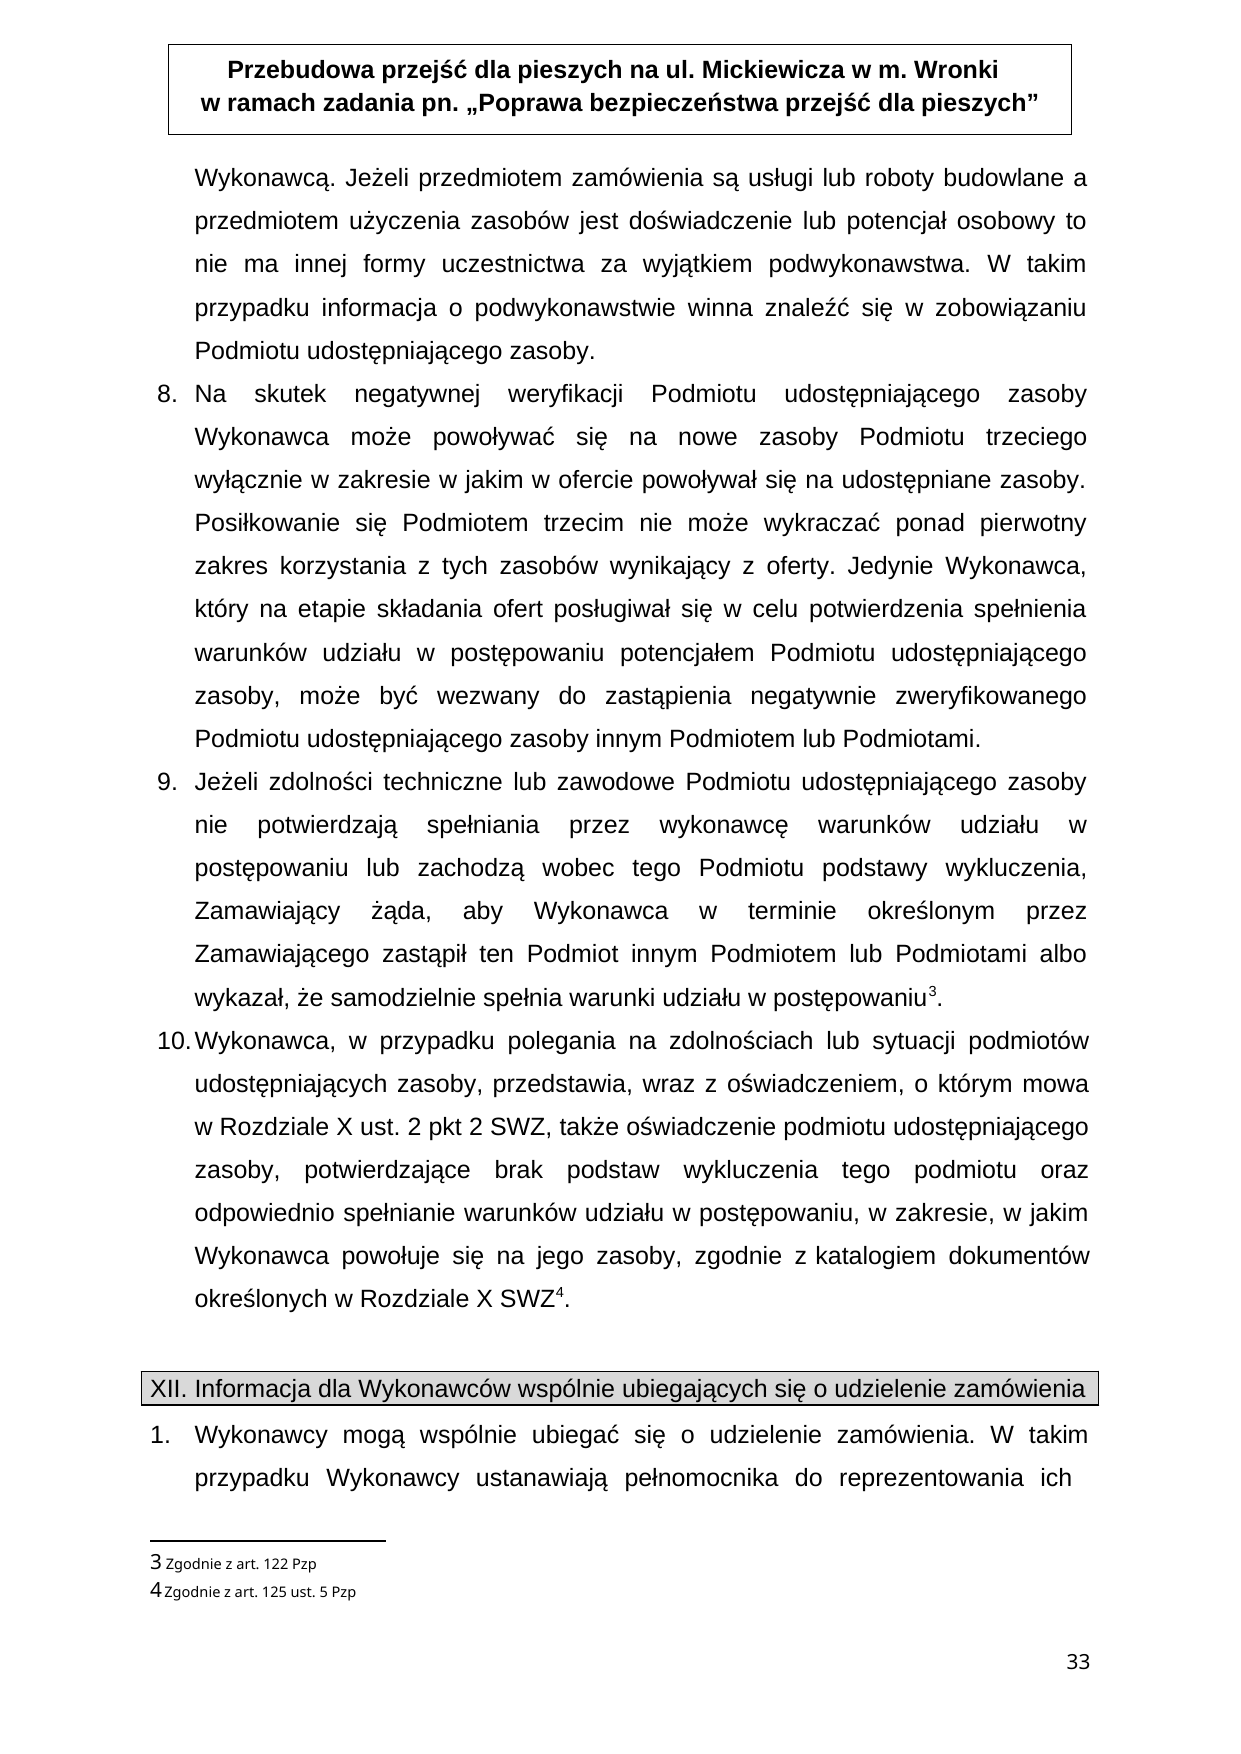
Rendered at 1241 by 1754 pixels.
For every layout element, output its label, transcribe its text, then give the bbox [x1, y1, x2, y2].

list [150, 1420, 1090, 1492]
list Jeżeli zdolności techniczne lub zawodowe Podmiotu udostępniającego zasoby nie potwierdzają spełniania przez wykonawcę warunków udziału w postępowaniu lub zachodzą wobec tego Podmiotu podstawy wykluczenia, Zamawiający żąda, aby Wykonawca w terminie określonym przez Zamawiającego zastąpił ten Podmiot innym Podmiotem lub Podmiotami albo wykazał, że samodzielnie spełnia warunki udziału w postępowaniu. [157, 767, 1088, 1011]
list Wykonawca, w przypadku polegania na zdolnościach lub sytuacji podmiotów udostępniających zasoby, przedstawia, wraz z oświadczeniem, o którym mowa w Rozdziale X ust. 2 pkt 2 SWZ, także oświadczenie podmiotu udostępniającego zasoby, potwierdzające brak podstaw wykluczenia tego podmiotu oraz odpowiednio spełnianie warunków udziału w postępowaniu, w zakresie, w jakim Wykonawca powołuje się na jego zasoby, zgodnie z katalogiem dokumentów określonych w Rozdziale X SWZ. [157, 1026, 1090, 1313]
list Na skutek negatywnej weryfikacji Podmiotu udostępniającego zasoby Wykonawca może powoływać się na nowe zasoby Podmiotu trzeciego wyłącznie w zakresie w jakim w ofercie powoływał się na udostępniane zasoby. Posiłkowanie się Podmiotem trzecim nie może wykraczać ponad pierwotny zakres korzystania z tych zasobów wynikający z oferty. Jedynie Wykonawca, który na etapie składania ofert posługiwał się w celu potwierdzenia spełnienia warunków udziału w postępowaniu potencjałem Podmiotu udostępniającego zasoby, może być wezwany do zastąpienia negatywnie zweryfikowanego Podmiotu udostępniającego zasoby innym Podmiotem lub Podmiotami. [157, 379, 1088, 752]
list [157, 163, 1088, 364]
subtitle XII. Informacja dla Wykonawców wspólnie ubiegających się o udzielenie zamówienia [142, 1372, 1098, 1404]
